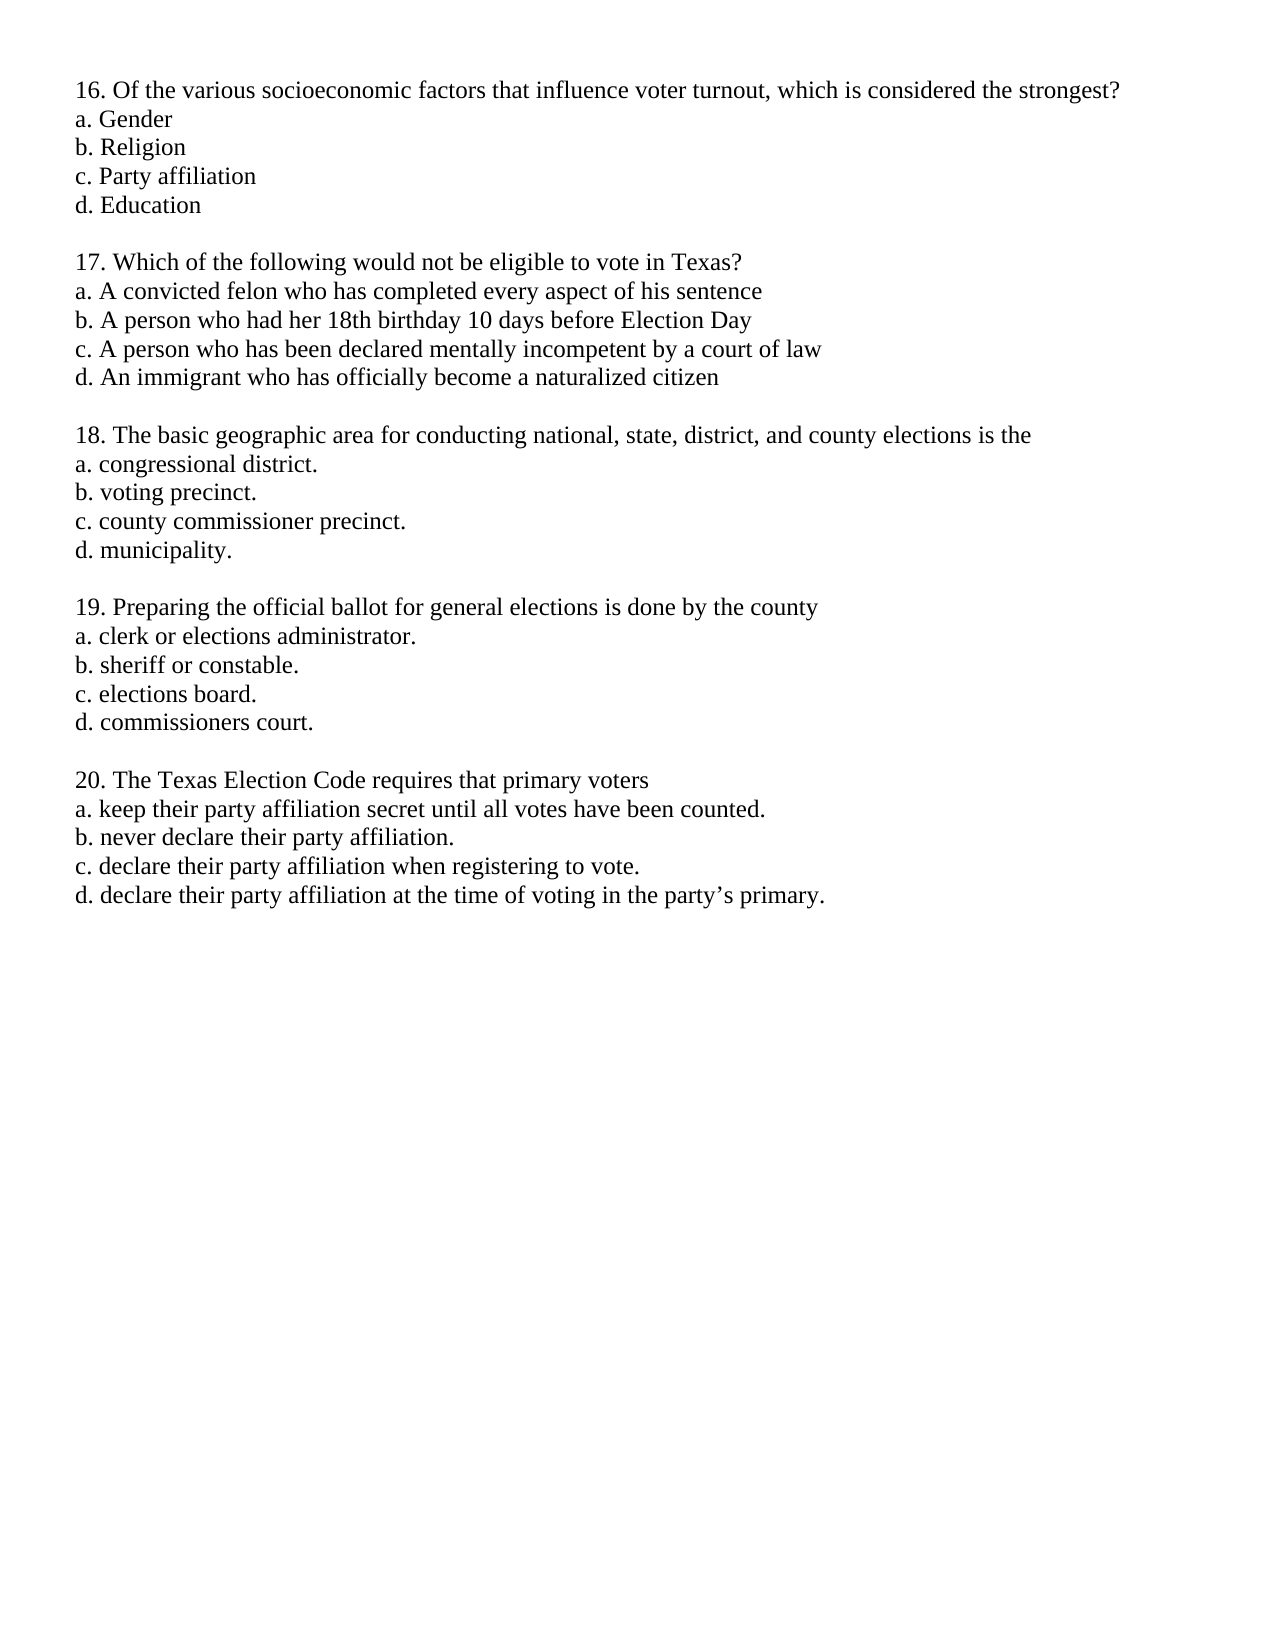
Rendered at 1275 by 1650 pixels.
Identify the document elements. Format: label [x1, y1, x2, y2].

table_header [75, 75, 1200, 1138]
